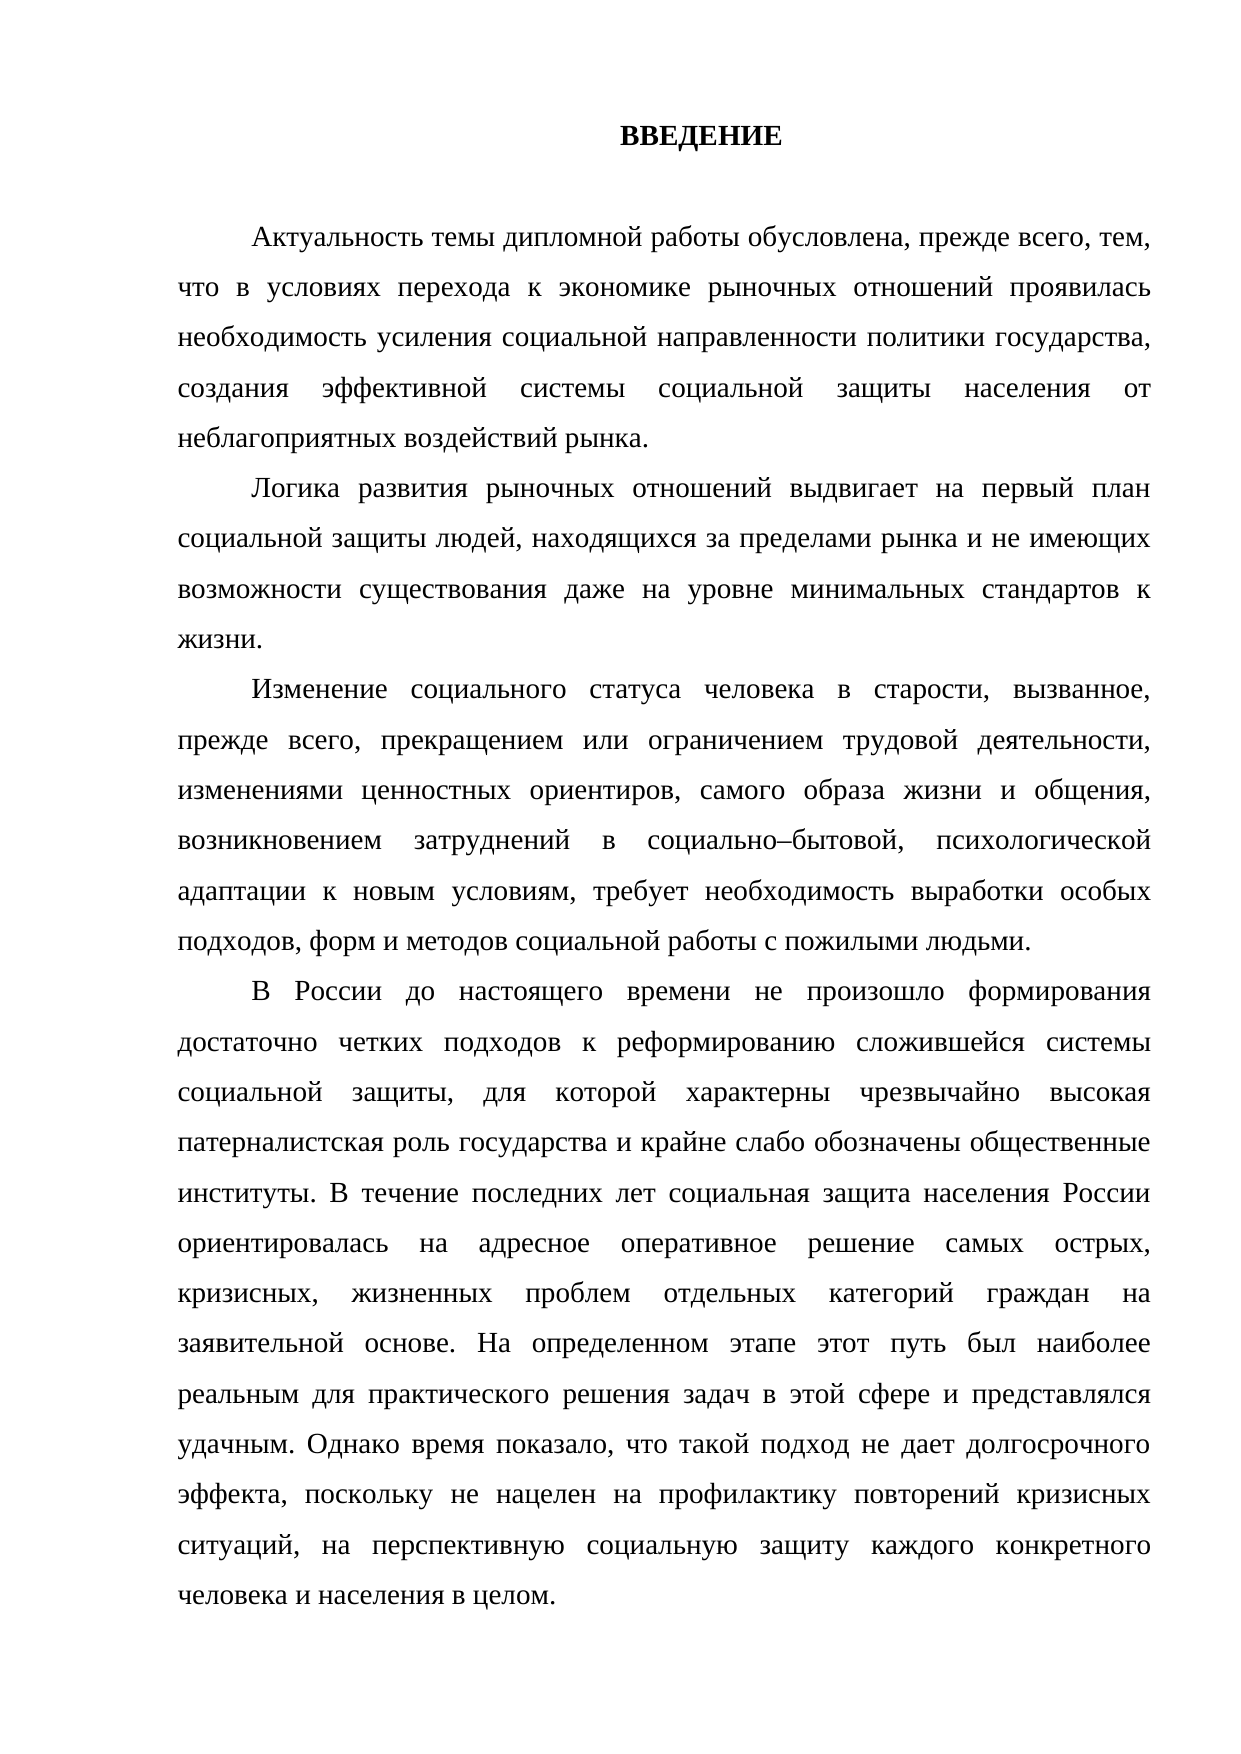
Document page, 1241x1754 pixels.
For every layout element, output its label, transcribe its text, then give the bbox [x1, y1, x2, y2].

text Логика развития рыночных отношений выдвигает на первый план социальной защиты людей, находящихся за пределами рынка и не имеющих возможности существования даже на уровне минимальных стандартов к жизни. [177, 470, 1152, 655]
text Изменение социального статуса человека в старости, вызванное, прежде всего, прекращением или ограничением трудовой деятельности, изменениями ценностных ориентиров, самого образа жизни и общения, возникновением затруднений в социально–бытовой, психологической адаптации к новым условиям, требует необходимость выработки особых подходов, форм и методов социальной работы с пожилыми людьми. [177, 672, 1152, 957]
text В России до настоящего времени не произошло формирования достаточно четких подходов к реформированию сложившейся системы социальной защиты, для которой характерны чрезвычайно высокая патерналистская роль государства и крайне слабо обозначены общественные институты. В течение последних лет социальная защита населения России ориентировалась на адресное оперативное решение самых острых, кризисных, жизненных проблем отдельных категорий граждан на заявительной основе. На определенном этапе этот путь был наиболее реальным для практического решения задач в этой сфере и представлялся удачным. Однако время показало, что такой подход не дает долгосрочного эффекта, поскольку не нацелен на профилактику повторений кризисных ситуаций, на перспективную социальную защиту каждого конкретного человека и населения в целом. [177, 973, 1152, 1611]
text ВВЕДЕНИЕ [177, 118, 1152, 152]
text Актуальность темы дипломной работы обусловлена, прежде всего, тем, что в условиях перехода к экономике рыночных отношений проявилась необходимость усиления социальной направленности политики государства, создания эффективной системы социальной защиты населения от неблагоприятных воздействий рынка. [177, 219, 1152, 453]
